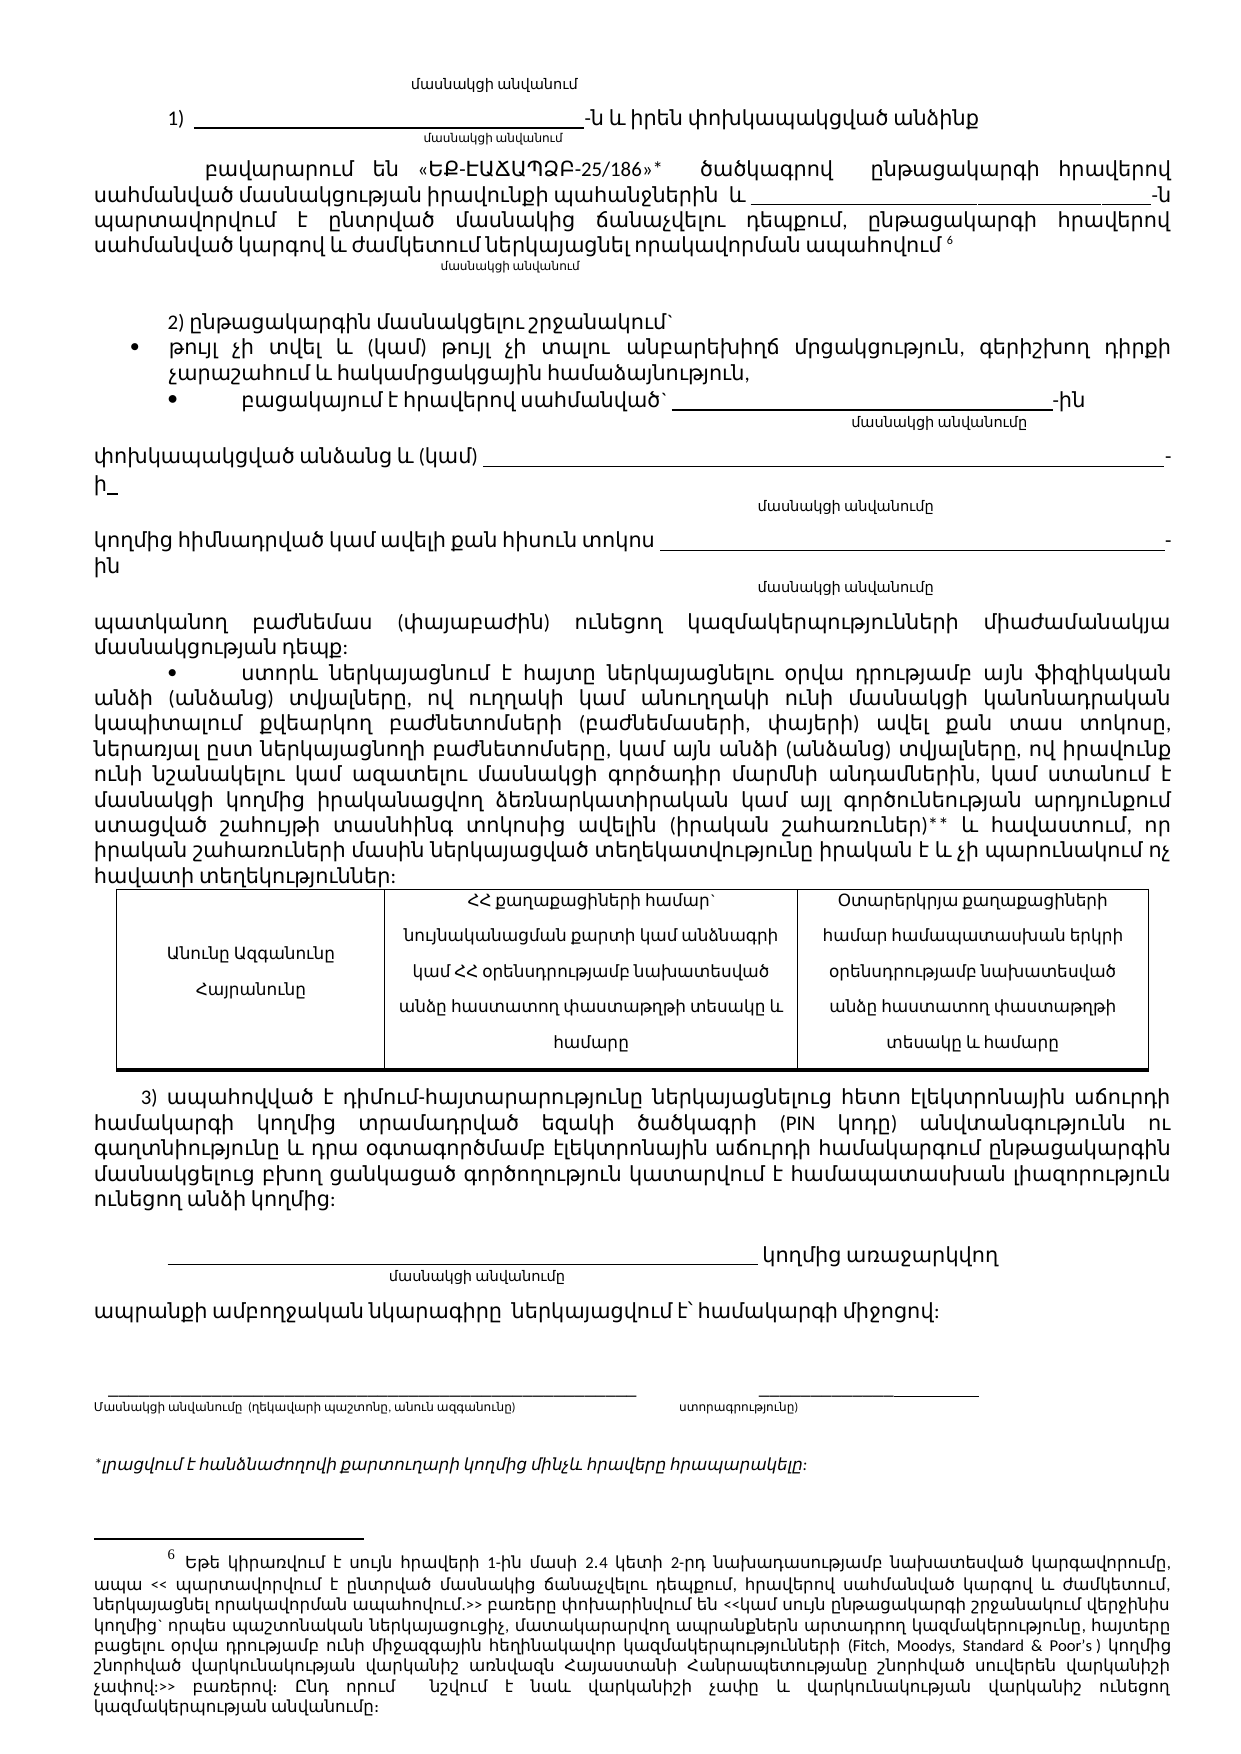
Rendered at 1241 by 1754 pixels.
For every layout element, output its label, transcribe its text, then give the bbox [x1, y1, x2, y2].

list թույլ չի տվել և (կամ) թույլ չի տալու անբարեխիղճ մրցակցություն, գերիշխող դիրքի չարաշահում և հակամրցակցային համաձայնություն, [131, 334, 1171, 385]
text ___________________________________________________ _____________ Մասնակցի անվանումը (ղեկավարի պաշտոնը, անուն ազգանունը) ստորագրությունը) [94, 1374, 1171, 1425]
text ապրանքի ամբողջական նկարագիրը ներկայացվում է՝ համակարգի միջոցով: [94, 1298, 1171, 1323]
table_header Անունը Ազգանունը Հայրանունը [117, 890, 384, 1068]
table_header ՀՀ քաղաքացիների համար` նույնականացման քարտի կամ անձնագրի կամ ՀՀ օրենսդրությամբ նախատեսված անձը հաստատող փաստաթղթի տեսակը և համարը [385, 890, 797, 1068]
text մասնակցի անվանումը [94, 1268, 1171, 1298]
text մասնակցի անվանում [94, 75, 1171, 106]
text մասնակցի անվանումը [94, 578, 1171, 609]
list բացակայում է հրավերով սահմանված` -ին [94, 385, 1171, 413]
text մասնակցի անվանումը [94, 413, 1171, 444]
list ստորև ներկայացնում է հայտը ներկայացնելու օրվա դրությամբ այն ֆիզիկական անձի (անձանց) տվյալները, ով ուղղակի կամ անուղղակի ունի մասնակցի կանոնադրական կապիտալում քվեարկող բաժնետոմսերի (բաժնեմասերի, փայերի) ավել քան տաս տոկոսը, ներառյալ ըստ ներկայացնողի բաժնետոմսերը, կամ այն անձի (անձանց) տվյալները, ով իրավունք ունի նշանակելու կամ ազատելու մասնակցի գործադիր մարմնի անդամներին, կամ ստանում է մասնակցի կողմից իրականացվող ձեռնարկատիրական կամ այլ գործունեության արդյունքում ստացված շահույթի տասնհինգ տոկոսից ավելին (իրական շահառուներ)** և հավաստում, որ իրական շահառուների մասին ներկայացված տեղեկատվությունը իրական է և չի պարունակում ոչ հավատի տեղեկություններ: [94, 660, 1171, 888]
text բավարարում են «ԵՔ-ԷԱՃԱՊՁԲ-25/186»* ծածկագրով ընթացակարգի հրավերով սահմանված մասնակցության իրավունքի պահանջներին և -ն պարտավորվում է ընտրված մասնակից ճանաչվելու դեպքում, ընթացակարգի հրավերով սահմանված կարգով և ժամկետում ներկայացնել որակավորման ապահովում [94, 156, 1171, 258]
text 1) -ն և իրեն փոխկապակցված անձինք [94, 106, 1171, 131]
text պատկանող բաժնեմաս (փայաբաժին) ունեցող կազմակերպությունների միաժամանակյա մասնակցության դեպք: [94, 609, 1171, 660]
text մասնակցի անվանումը [94, 497, 1171, 528]
text մասնակցի անվանում [94, 131, 1171, 156]
text փոխկապակցված անձանց և (կամ) -ի [94, 444, 1171, 497]
text *լրացվում է հանձնաժողովի քարտուղարի կողմից մինչև հրավերը հրապարակելը: [94, 1454, 1171, 1474]
text մասնակցի անվանում [94, 258, 1171, 283]
table_header Օտարերկրյա քաղաքացիների համար համապատասխան երկրի օրենսդրությամբ նախատեսված անձը հաստատող փաստաթղթի տեսակը և համարը [798, 890, 1148, 1068]
text կողմից հիմնադրված կամ ավելի քան հիսուն տոկոս -ին [94, 528, 1171, 578]
text 2) ընթացակարգին մասնակցելու շրջանակում` [94, 309, 1171, 334]
text 3) ապահովված է դիմում-հայտարարությունը ներկայացնելուց հետո էլեկտրոնային աճուրդի համակարգի կողմից տրամադրված եզակի ծածկագրի (PIN կոդը) անվտանգությունն ու գաղտնիությունը և դրա օգտագործմամբ էլեկտրոնային աճուրդի համակարգում ընթացակարգին մասնակցելուց բխող ցանկացած գործողություն կատարվում է համապատասխան լիազորություն ունեցող անձի կողմից: [94, 1084, 1171, 1212]
text կողմից առաջարկվող [94, 1242, 1171, 1268]
